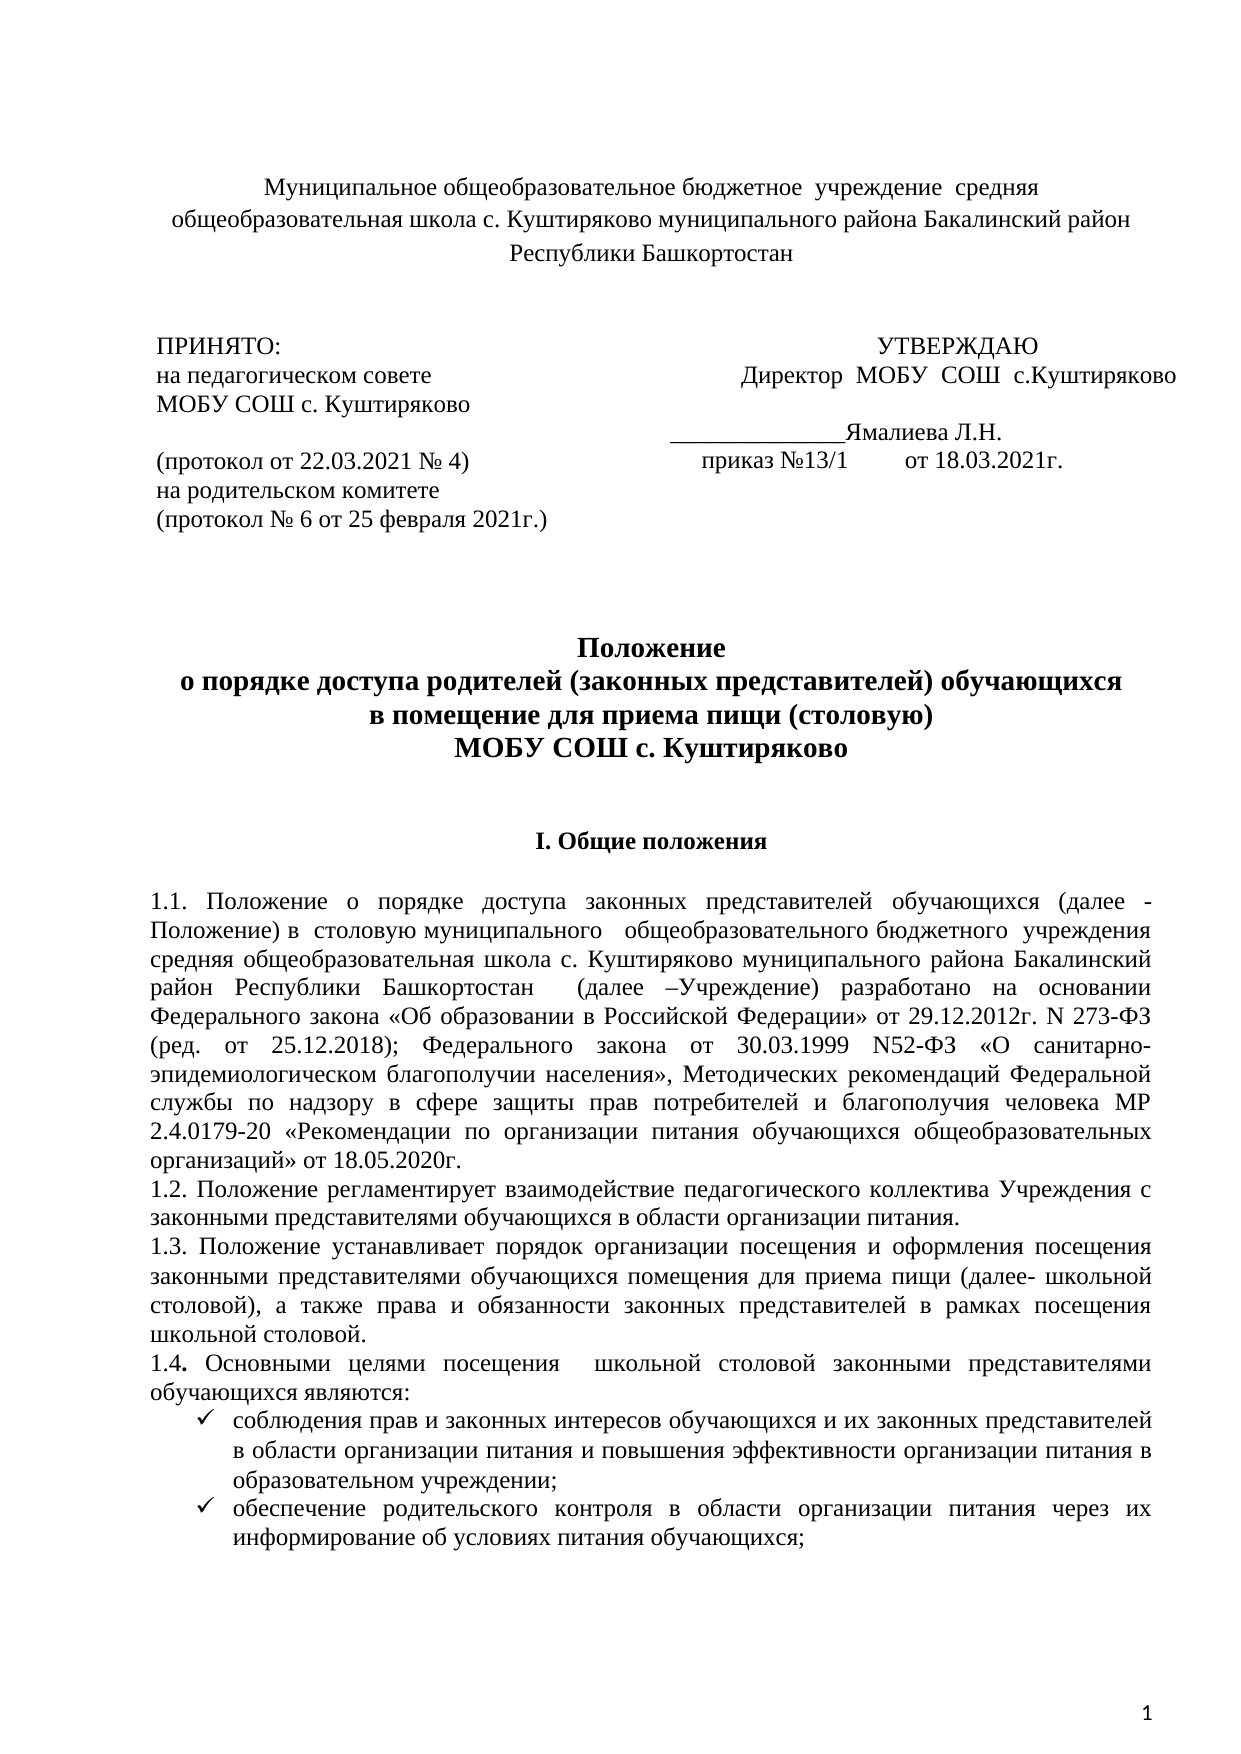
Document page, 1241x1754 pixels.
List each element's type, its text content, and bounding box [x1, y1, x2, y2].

text в помещение для приема пищи (столовую) [150, 697, 1152, 731]
table_header ПРИНЯТО: на педагогическом совете МОБУ СОШ с. Куштиряково (протокол от 22.03.2021 № 4) на родительском комитете (протокол № 6 от 25 февраля 2021г.) [149, 324, 643, 596]
text Положение [150, 630, 1152, 663]
text о порядке доступа родителей (законных представителей) обучающихся [150, 663, 1152, 697]
list соблюдения прав и законных интересов обучающихся и их законных представителей в области организации питания и повышения эффективности организации питания в образовательном учреждении; [195, 1406, 1152, 1493]
text МОБУ СОШ с. Куштиряково [150, 731, 1152, 764]
text 1.3. Положение устанавливает порядок организации посещения и оформления посещения законными представителями обучающихся помещения для приема пищи (далее- школьной столовой), а также права и обязанности законных представителей в рамках посещения школьной столовой. [150, 1231, 1152, 1348]
text 1.1. Положение о порядке доступа законных представителей обучающихся (далее - Положение) в столовую муниципального общеобразовательного бюджетного учреждения средняя общеобразовательная школа с. Куштиряково муниципального района Бакалинский район Республики Башкортостан (далее –Учреждение) разработано на основании Федерального закона «Об образовании в Российской Федерации» от 29.12.2012г. N 273-ФЗ (ред. от 25.12.2018); Федерального закона от 30.03.1999 N52-ФЗ «О санитарно-эпидемиологическом благополучии населения», Методических рекомендаций Федеральной службы по надзору в сфере защиты прав потребителей и благополучия человека МР 2.4.0179-20 «Рекомендации по организации питания обучающихся общеобразовательных организаций» от 18.05.2020г. [150, 886, 1152, 1174]
text 1.2. Положение регламентирует взаимодействие педагогического коллектива Учреждения с законными представителями обучающихся в области организации питания. [150, 1174, 1152, 1231]
list обеспечение родительского контроля в области организации питания через их информирование об условиях питания обучающихся; [195, 1493, 1152, 1551]
table_header УТВЕРЖДАЮ Директор МОБУ СОШ с.Куштиряково ______________Ямалиева Л.Н. приказ №13/1 от 18.03.2021г. [644, 324, 1185, 596]
text Муниципальное общеобразовательное бюджетное учреждение средняя общеобразовательная школа с. Куштиряково муниципального района Бакалинский район Республики Башкортостан [150, 172, 1152, 298]
text I. Общие положения [150, 826, 1152, 855]
text 1.4. Основными целями посещения школьной столовой законными представителями обучающихся являются: [150, 1348, 1152, 1406]
